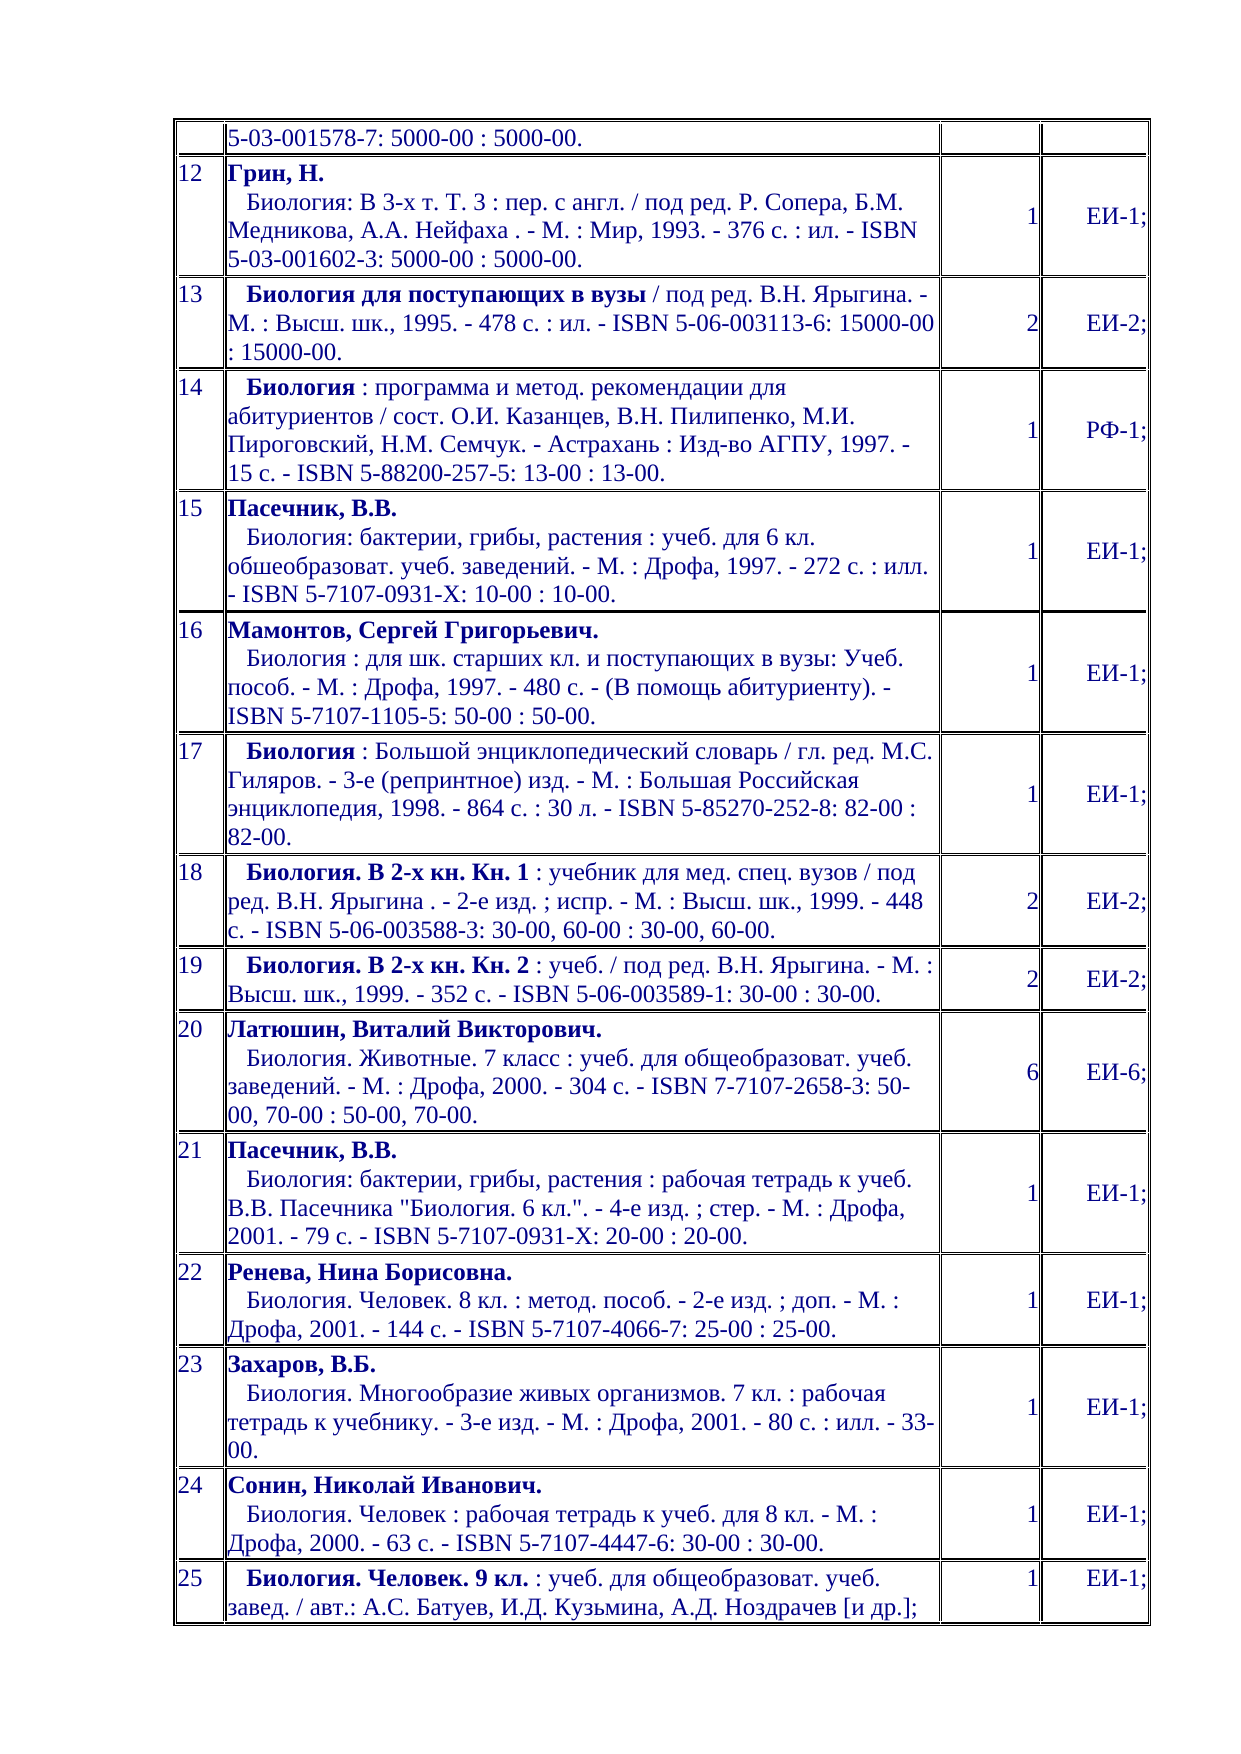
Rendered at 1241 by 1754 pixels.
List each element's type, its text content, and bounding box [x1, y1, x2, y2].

table_cell 1 [942, 1255, 1039, 1344]
table_cell 1 [942, 1348, 1039, 1466]
table_cell Биология : программа и метод. рекомендации для абитуриентов / сост. О.И. Казанцев, В.Н. Пилипенко, М.И. Пироговский, Н.М. Семчук. - Астрахань : Изд-во АГПУ, 1997. - 15 с. - ISBN 5-88200-257-5: 13-00 : 13-00. [227, 371, 939, 488]
table_cell Мамонтов, Сергей Григорьевич. Биология : для шк. старших кл. и поступающих в вузы: Учеб. пособ. - М. : Дрофа, 1997. - 480 с. - (В помощь абитуриенту). - ISBN 5-7107-1105-5: 50-00 : 50-00. [227, 613, 939, 731]
table_cell Захаров, В.Б. Биология. Многообразие живых организмов. 7 кл. : рабочая тетрадь к учебнику. - 3-е изд. - М. : Дрофа, 2001. - 80 с. : илл. - 33-00. [227, 1348, 939, 1466]
table_cell Латюшин, Виталий Викторович. Биология. Животные. 7 класс : учеб. для общеобразоват. учеб. заведений. - М. : Дрофа, 2000. - 304 с. - ISBN 7-7107-2658-3: 50-00, 70-00 : 50-00, 70-00. [227, 1013, 939, 1130]
table_cell Биология. В 2-х кн. Кн. 2 : учеб. / под ред. В.Н. Ярыгина. - М. : Высш. шк., 1999. - 352 с. - ISBN 5-06-003589-1: 30-00 : 30-00. [227, 949, 939, 1009]
table_cell ЕИ-2; [1043, 275, 1148, 367]
table_cell ЕИ-6; [1043, 1009, 1148, 1130]
table_cell 21 [177, 1130, 223, 1252]
table_cell 1 [942, 735, 1039, 853]
table_cell 1 [942, 371, 1039, 488]
table_cell 1 [942, 1469, 1039, 1558]
table_cell 1 [942, 1134, 1039, 1252]
table_cell РФ-1; [1043, 367, 1148, 488]
table_cell Ренева, Нина Борисовна. Биология. Человек. 8 кл. : метод. пособ. - 2-е изд. ; доп. - М. : Дрофа, 2001. - 144 с. - ISBN 5-7107-4066-7: 25-00 : 25-00. [227, 1255, 939, 1344]
table_cell 1 [941, 120, 1041, 153]
table_cell 24 [175, 1466, 225, 1558]
table_cell ЕИ-1; [1041, 1558, 1148, 1622]
table_cell 13 [177, 275, 223, 367]
table_cell 6 [942, 1013, 1039, 1130]
table_cell 15 [177, 489, 223, 610]
table_cell 19 [177, 945, 223, 1009]
table_cell ЕИ-2; [1043, 945, 1148, 1009]
table_cell ЕИ-1; [1043, 610, 1148, 731]
table_cell 11 [177, 120, 225, 153]
table_cell 2 [942, 949, 1039, 1009]
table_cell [225, 1562, 941, 1622]
table_cell ЕИ-1; [1043, 731, 1148, 853]
table_cell ЕИ-2; [1041, 853, 1149, 945]
table_cell ЕИ-1; [1043, 1130, 1148, 1252]
table_cell Сонин, Николай Иванович. Биология. Человек : рабочая тетрадь к учеб. для 8 кл. - М. : Дрофа, 2000. - 63 с. - ISBN 5-7107-4447-6: 30-00 : 30-00. [227, 1469, 939, 1558]
table_cell Биология для поступающих в вузы / под ред. В.Н. Ярыгина. - М. : Высш. шк., 1995. - 478 с. : ил. - ISBN 5-06-003113-6: 15000-00 : 15000-00. [227, 278, 939, 367]
table_cell ЕИ-1; [1041, 1466, 1149, 1558]
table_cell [225, 122, 941, 153]
table_cell ЕИ-1; [1041, 122, 1148, 153]
table_cell 16 [177, 610, 223, 731]
table_cell 1 [942, 492, 1039, 610]
table_cell 1 [942, 157, 1039, 274]
table_cell 12 [177, 153, 223, 274]
table_cell 1 [941, 1558, 1041, 1622]
table_cell 25 [177, 1558, 225, 1622]
table_cell Биология : Большой энциклопедический словарь / гл. ред. М.С. Гиляров. - 3-е (репринтное) изд. - М. : Большая Российская энциклопедия, 1998. - 864 с. : 30 л. - ISBN 5-85270-252-8: 82-00 : 82-00. [227, 735, 939, 853]
table_cell 22 [175, 1252, 225, 1344]
table_cell ЕИ-1; [1043, 489, 1148, 610]
table_cell 2 [942, 278, 1039, 367]
table_cell Пасечник, В.В. Биология: бактерии, грибы, растения : учеб. для 6 кл. обшеобразоват. учеб. заведений. - М. : Дрофа, 1997. - 272 с. : илл. - ISBN 5-7107-0931-Х: 10-00 : 10-00. [227, 492, 939, 610]
table_cell 20 [177, 1009, 223, 1130]
table_cell Пасечник, В.В. Биология: бактерии, грибы, растения : рабочая тетрадь к учеб. В.В. Пасечника "Биология. 6 кл.". - 4-е изд. ; стер. - М. : Дрофа, 2001. - 79 с. - ISBN 5-7107-0931-Х: 20-00 : 20-00. [227, 1134, 939, 1252]
table_cell Грин, Н. Биология: В 3-х т. Т. 3 : пер. с англ. / под ред. Р. Сопера, Б.М. Медникова, А.А. Нейфаха . - М. : Мир, 1993. - 376 с. : ил. - ISBN 5-03-001602-3: 5000-00 : 5000-00. [227, 157, 939, 274]
table_cell 2 [942, 856, 1039, 945]
table_cell ЕИ-1; [1043, 153, 1148, 274]
table_cell ЕИ-1; [1041, 1252, 1149, 1344]
table_cell 1 [942, 613, 1039, 731]
table_cell 18 [175, 853, 225, 945]
table_cell ЕИ-1; [1043, 1344, 1148, 1466]
table_cell 14 [177, 367, 223, 488]
table_cell 17 [177, 731, 223, 853]
table_cell 23 [177, 1344, 223, 1466]
table_cell Биология. В 2-х кн. Кн. 1 : учебник для мед. спец. вузов / под ред. В.Н. Ярыгина . - 2-е изд. ; испр. - М. : Высш. шк., 1999. - 448 с. - ISBN 5-06-003588-3: 30-00, 60-00 : 30-00, 60-00. [227, 856, 939, 945]
